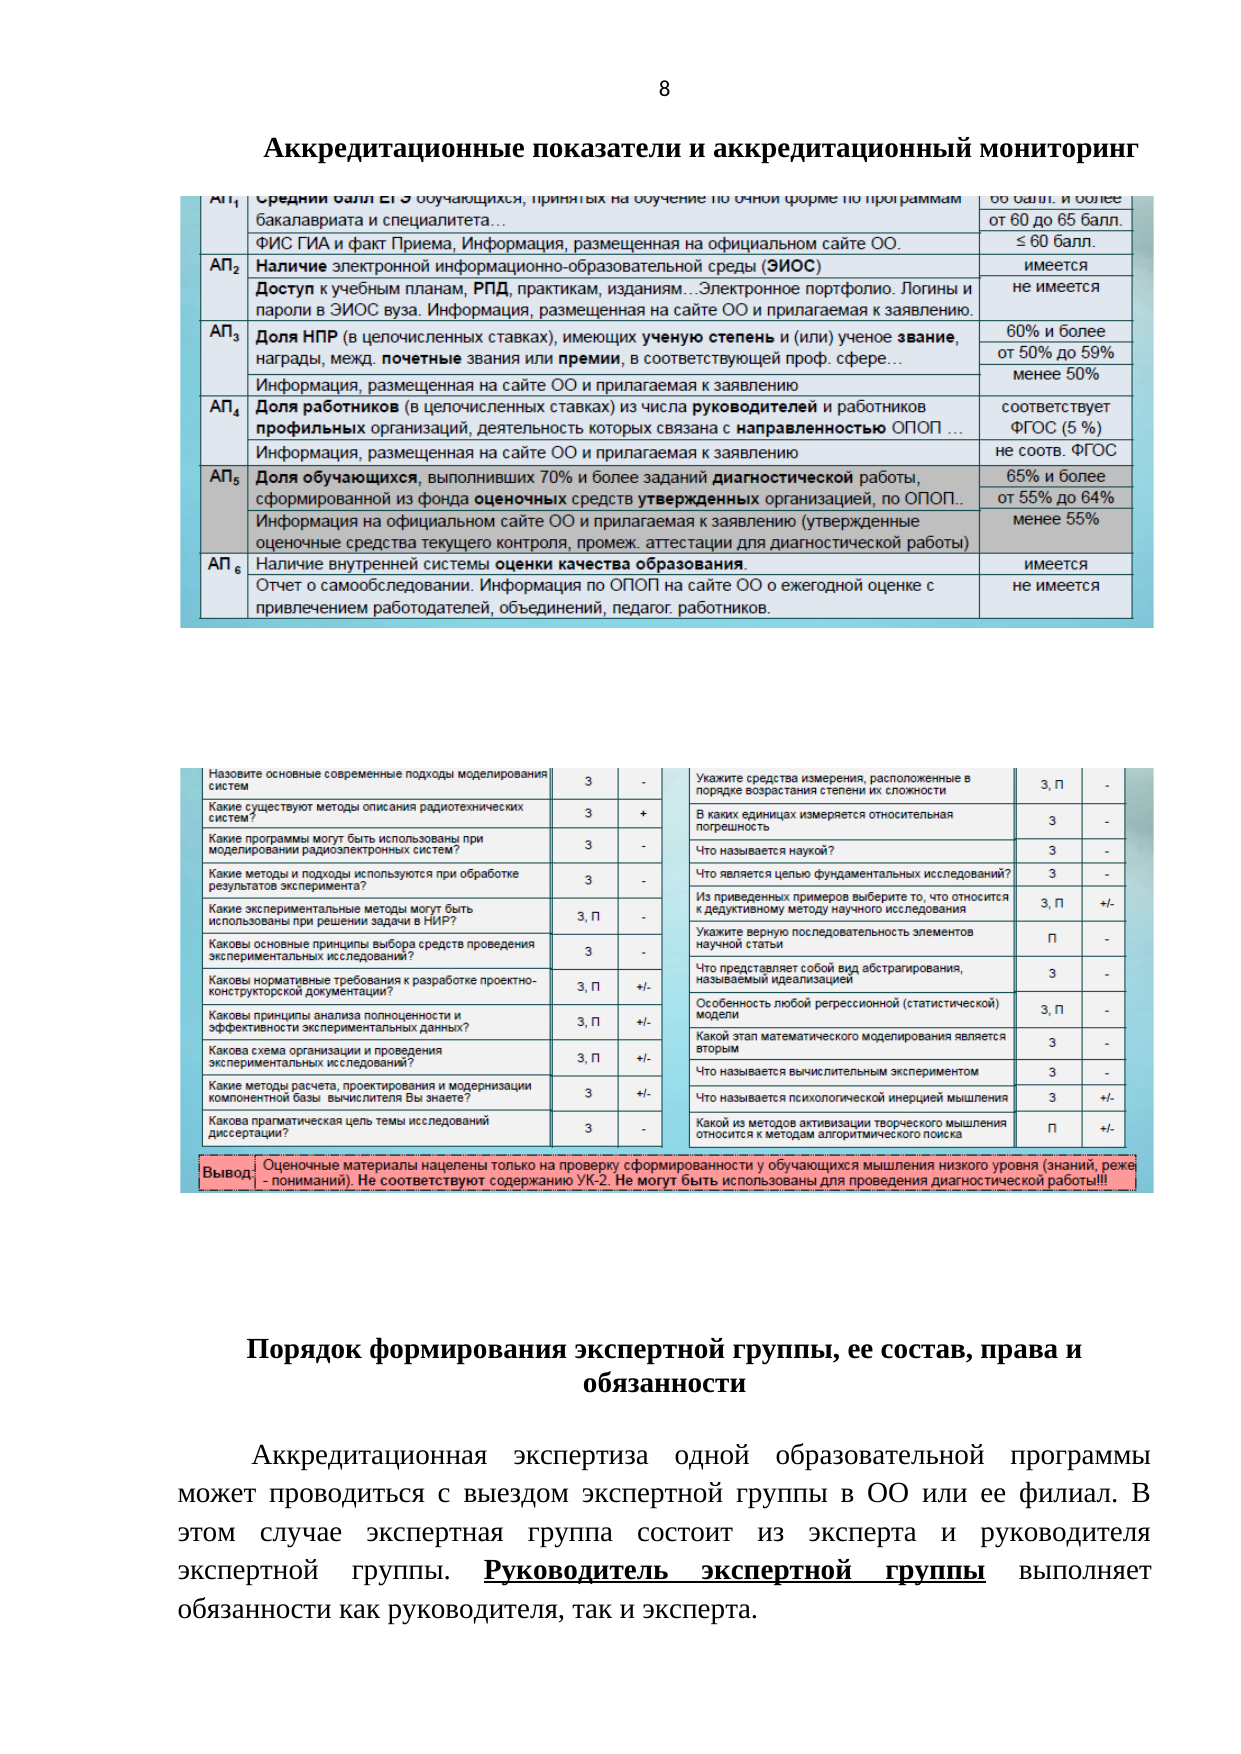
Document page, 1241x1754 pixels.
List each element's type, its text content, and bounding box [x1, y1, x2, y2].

picture [180, 196, 1154, 628]
text Аккредитационные показатели и аккредитационный мониторинг [177, 130, 1152, 163]
text Порядок формирования экспертной группы, ее состав, права и обязанности [180, 1332, 1148, 1398]
text Аккредитационная экспертиза одной образовательной программы может проводиться с выездом экспертной группы в ОО или ее филиал. В этом случае экспертная группа состоит из эксперта и руководителя экспертной группы. Руководитель экспертной группы выполняет обязанности как руководителя, так и эксперта. [177, 1437, 1152, 1624]
picture [180, 768, 1154, 1193]
